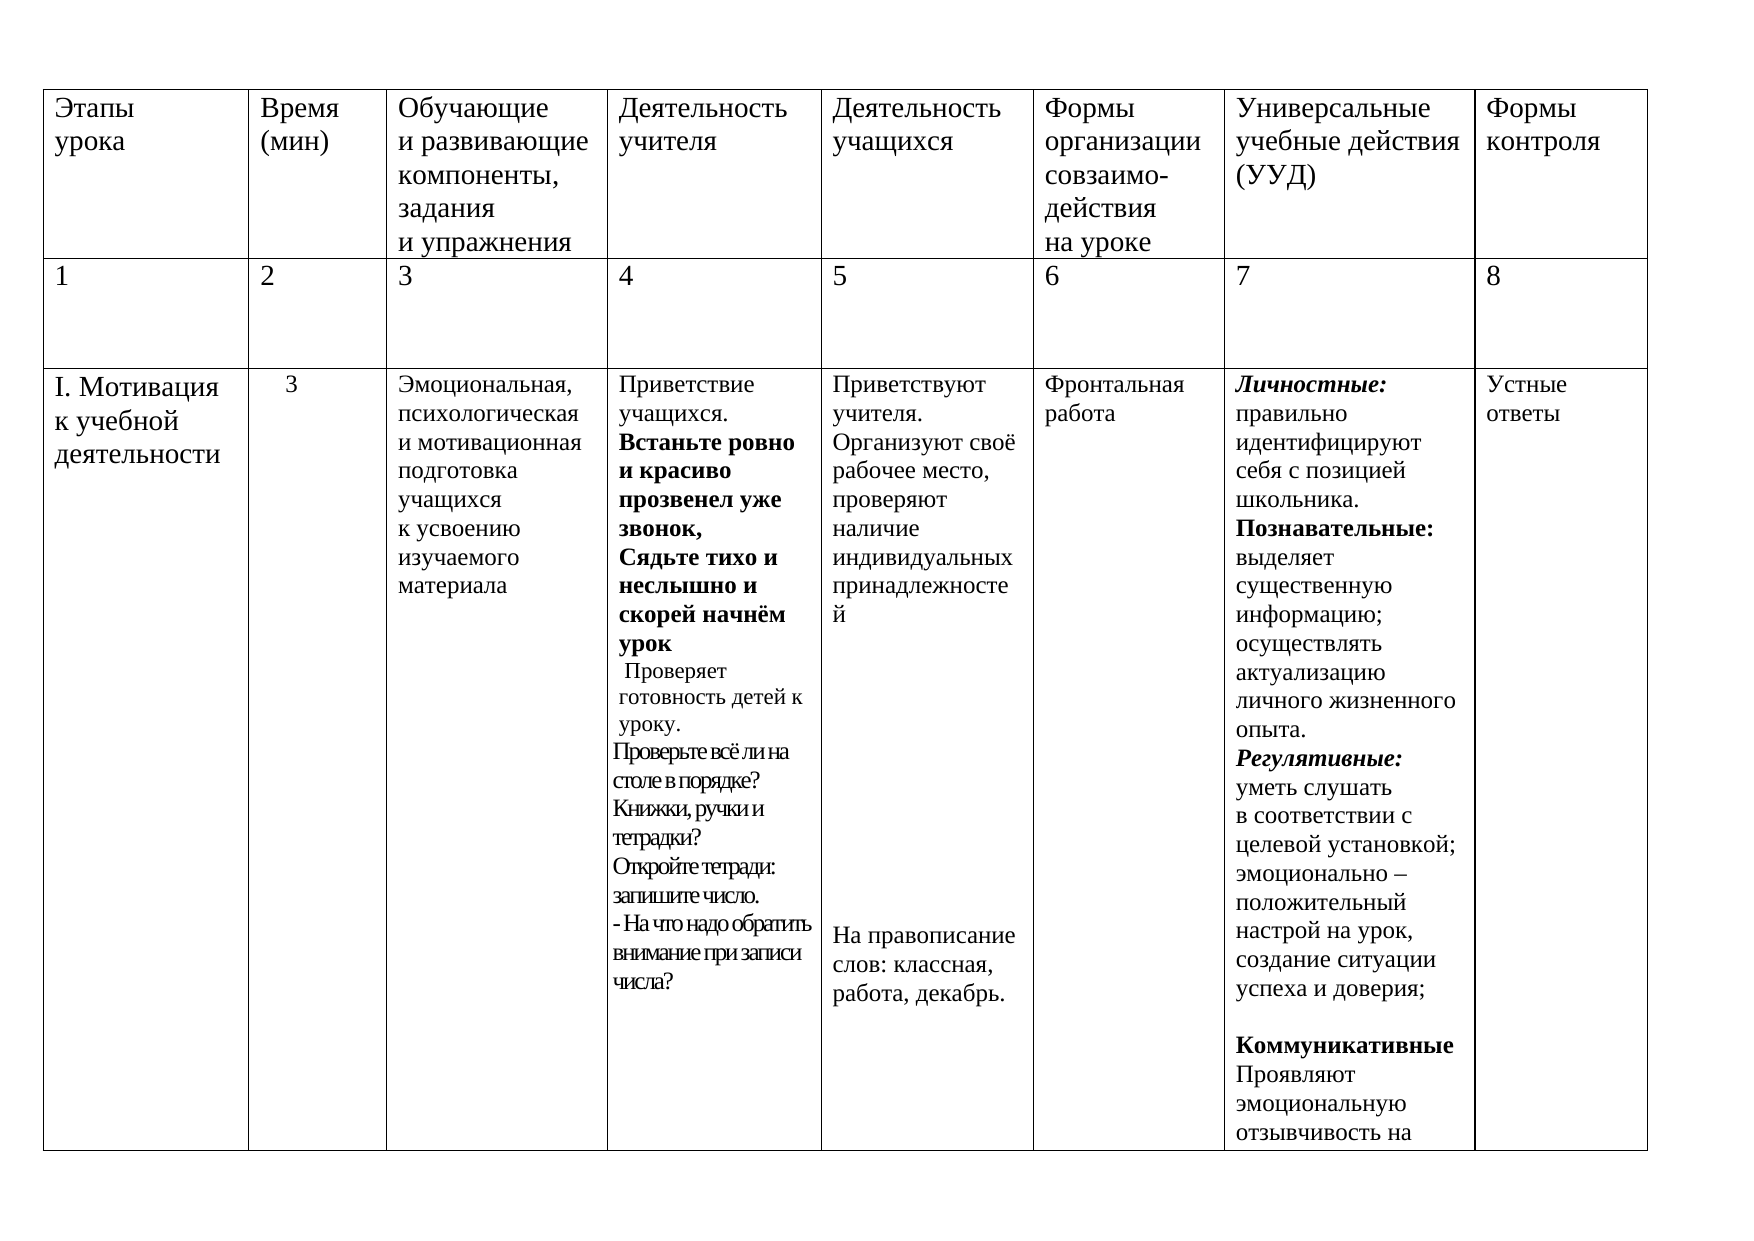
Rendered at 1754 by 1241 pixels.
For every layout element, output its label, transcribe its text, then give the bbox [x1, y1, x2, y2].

table_header Время (мин) [249, 90, 386, 257]
table_cell 1 [44, 259, 248, 368]
table_header Этапы урока [44, 90, 248, 257]
table_cell 2 [249, 259, 386, 368]
table_cell Фронтальная работа [1034, 369, 1224, 1150]
table_header Обучающие и развивающие компоненты, задания и упражнения [387, 90, 607, 257]
table_header Универсальные учебные действия (УУД) [1225, 90, 1474, 257]
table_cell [387, 369, 607, 1150]
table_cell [44, 369, 248, 1150]
table_cell 6 [1034, 259, 1224, 368]
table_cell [608, 369, 821, 1150]
table_cell 8 [1476, 259, 1647, 368]
table_cell Устные ответы [1476, 369, 1647, 1150]
table_cell 3 [387, 259, 607, 368]
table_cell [822, 369, 1033, 1150]
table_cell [1225, 369, 1474, 1150]
table_cell 3 [249, 369, 386, 1150]
table_cell 5 [822, 259, 1033, 368]
table_cell 7 [1225, 259, 1474, 368]
table_cell 4 [608, 259, 821, 368]
table_header Деятельность учащихся [822, 90, 1033, 257]
table_header Деятельность учителя [608, 90, 821, 257]
table_header Формы контроля [1476, 90, 1647, 257]
table_header Формы организации совзаимо- действия на уроке [1034, 90, 1224, 257]
